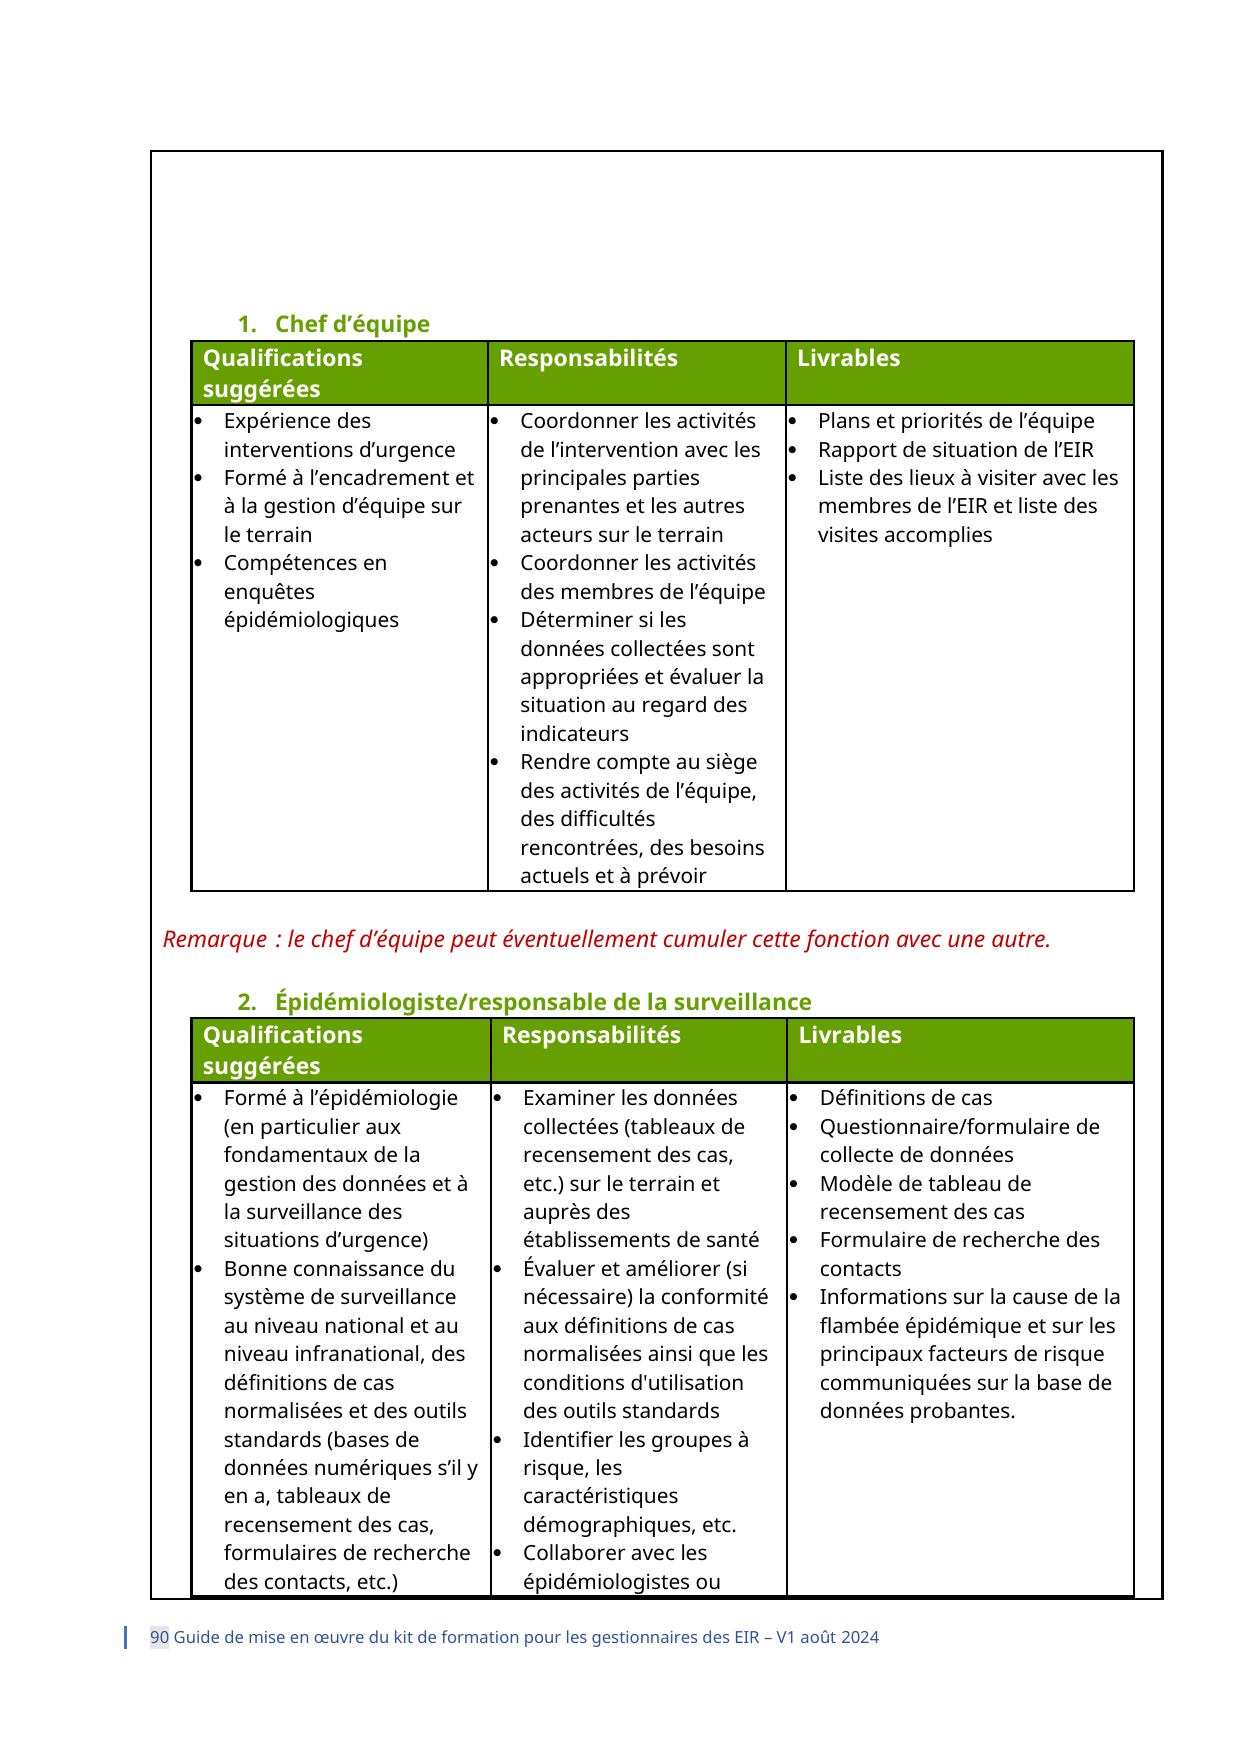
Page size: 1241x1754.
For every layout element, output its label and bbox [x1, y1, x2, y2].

table_cell [152, 152, 1161, 1597]
